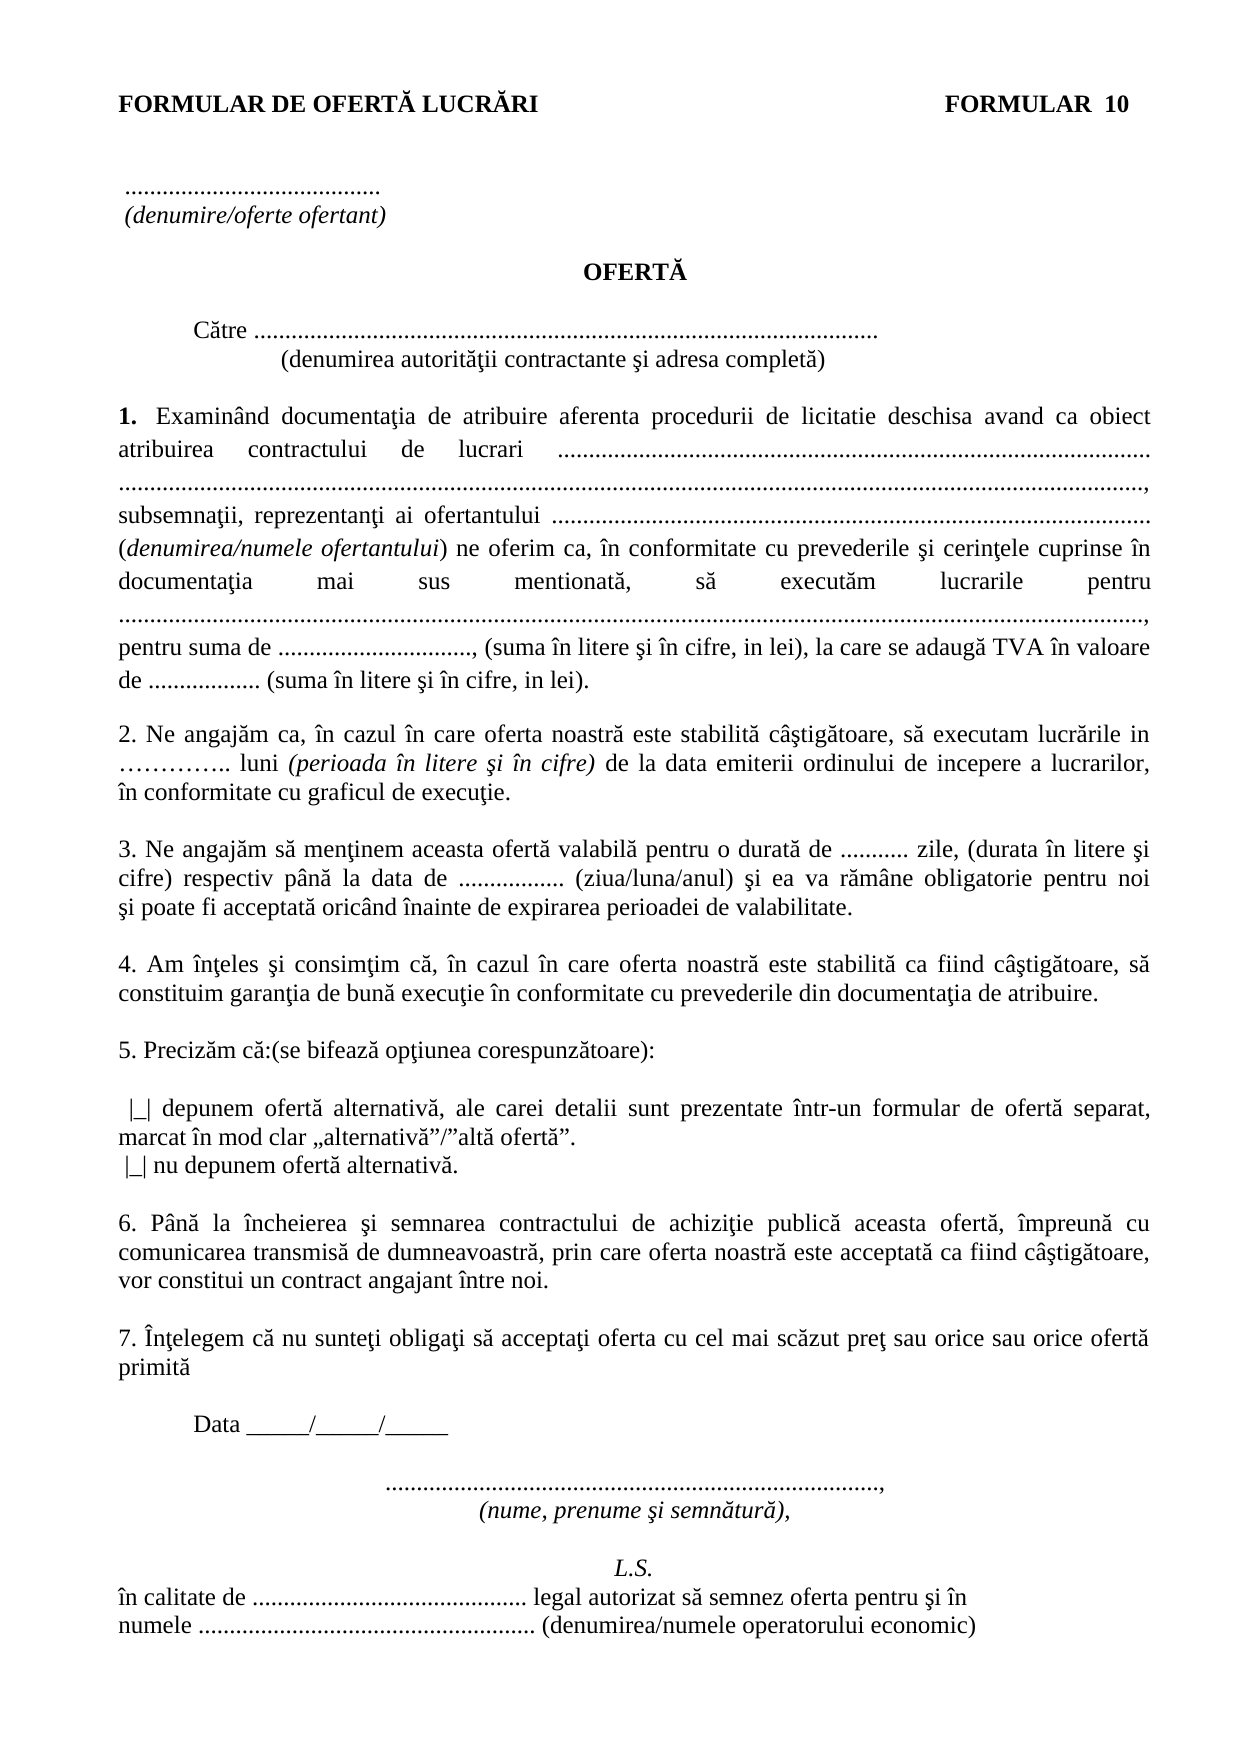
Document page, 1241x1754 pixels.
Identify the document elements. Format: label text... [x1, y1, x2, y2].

text L.S. [118, 1553, 1152, 1582]
text Data _____/_____/_____ [118, 1409, 1152, 1438]
text 2. Ne angajăm ca, în cazul în care oferta noastră este stabilită câştigătoare, să executam lucrările in ………….. luni (perioada în litere şi în cifre) de la data emiterii ordinului de incepere a lucrarilor, în conformitate cu graficul de execuţie. [118, 719, 1152, 806]
text OFERTĂ [118, 257, 1152, 286]
text |_| depunem ofertă alternativă, ale carei detalii sunt prezentate într-un formular de ofertă separat, marcat în mod clar „alternativă”/”altă ofertă”. [118, 1093, 1152, 1151]
text 6. Până la încheierea şi semnarea contractului de achiziţie publică aceasta ofertă, împreună cu comunicarea transmisă de dumneavoastră, prin care oferta noastră este acceptată ca fiind câştigătoare, vor constitui un contract angajant între noi. [118, 1208, 1152, 1294]
list Examinând documentaţia de atribuire aferenta procedurii de licitatie deschisa avand ca obiect atribuirea contractului de lucrari ............................................................................................... ...................................................................................................................................................................., subsemnaţii, reprezentanţi ai ofertantului ................................................................................................ (denumirea/numele ofertantului) ne oferim ca, în conformitate cu prevederile şi cerinţele cuprinse în documentaţia mai sus mentionată, să executăm lucrarile pentru ...................................................................................................................................................................., pentru suma de ..............................., (suma în litere şi în cifre, in lei), la care se adaugă TVA în valoare de .................. (suma în litere şi în cifre, in lei). [118, 401, 1152, 694]
text (denumire/oferte ofertant) [118, 200, 1152, 229]
text ......................................... [118, 171, 1152, 200]
text FORMULAR DE OFERTĂ LUCRĂRI FORMULAR 10 [118, 89, 1152, 117]
text ..............................................................................., [118, 1467, 1152, 1496]
text |_| nu depunem ofertă alternativă. [118, 1151, 1152, 1179]
text 3. Ne angajăm să menţinem aceasta ofertă valabilă pentru o durată de ........... zile, (durata în litere şi cifre) respectiv până la data de ................. (ziua/luna/anul) şi ea va rămâne obligatorie pentru noi şi poate fi acceptată oricând înainte de expirarea perioadei de valabilitate. [118, 834, 1152, 921]
text 4. Am înţeles şi consimţim că, în cazul în care oferta noastră este stabilită ca fiind câştigătoare, să constituim garanţia de bună execuţie în conformitate cu prevederile din documentaţia de atribuire. [118, 949, 1152, 1007]
text (nume, prenume şi semnătură), [118, 1496, 1152, 1524]
text 5. Precizăm că:(se bifează opţiunea corespunzătoare): [118, 1036, 1152, 1064]
text 7. Înţelegem că nu sunteţi obligaţi să acceptaţi oferta cu cel mai scăzut preţ sau orice sau orice ofertă primită [118, 1323, 1152, 1381]
text în calitate de ............................................ legal autorizat să semnez oferta pentru şi în numele ....................................................mele operatorului economic) [118, 1582, 1152, 1639]
text Către .................................................................................................... [118, 315, 1152, 344]
text (denumirea autorităţii contractante şi adresa completă) [193, 344, 1152, 372]
